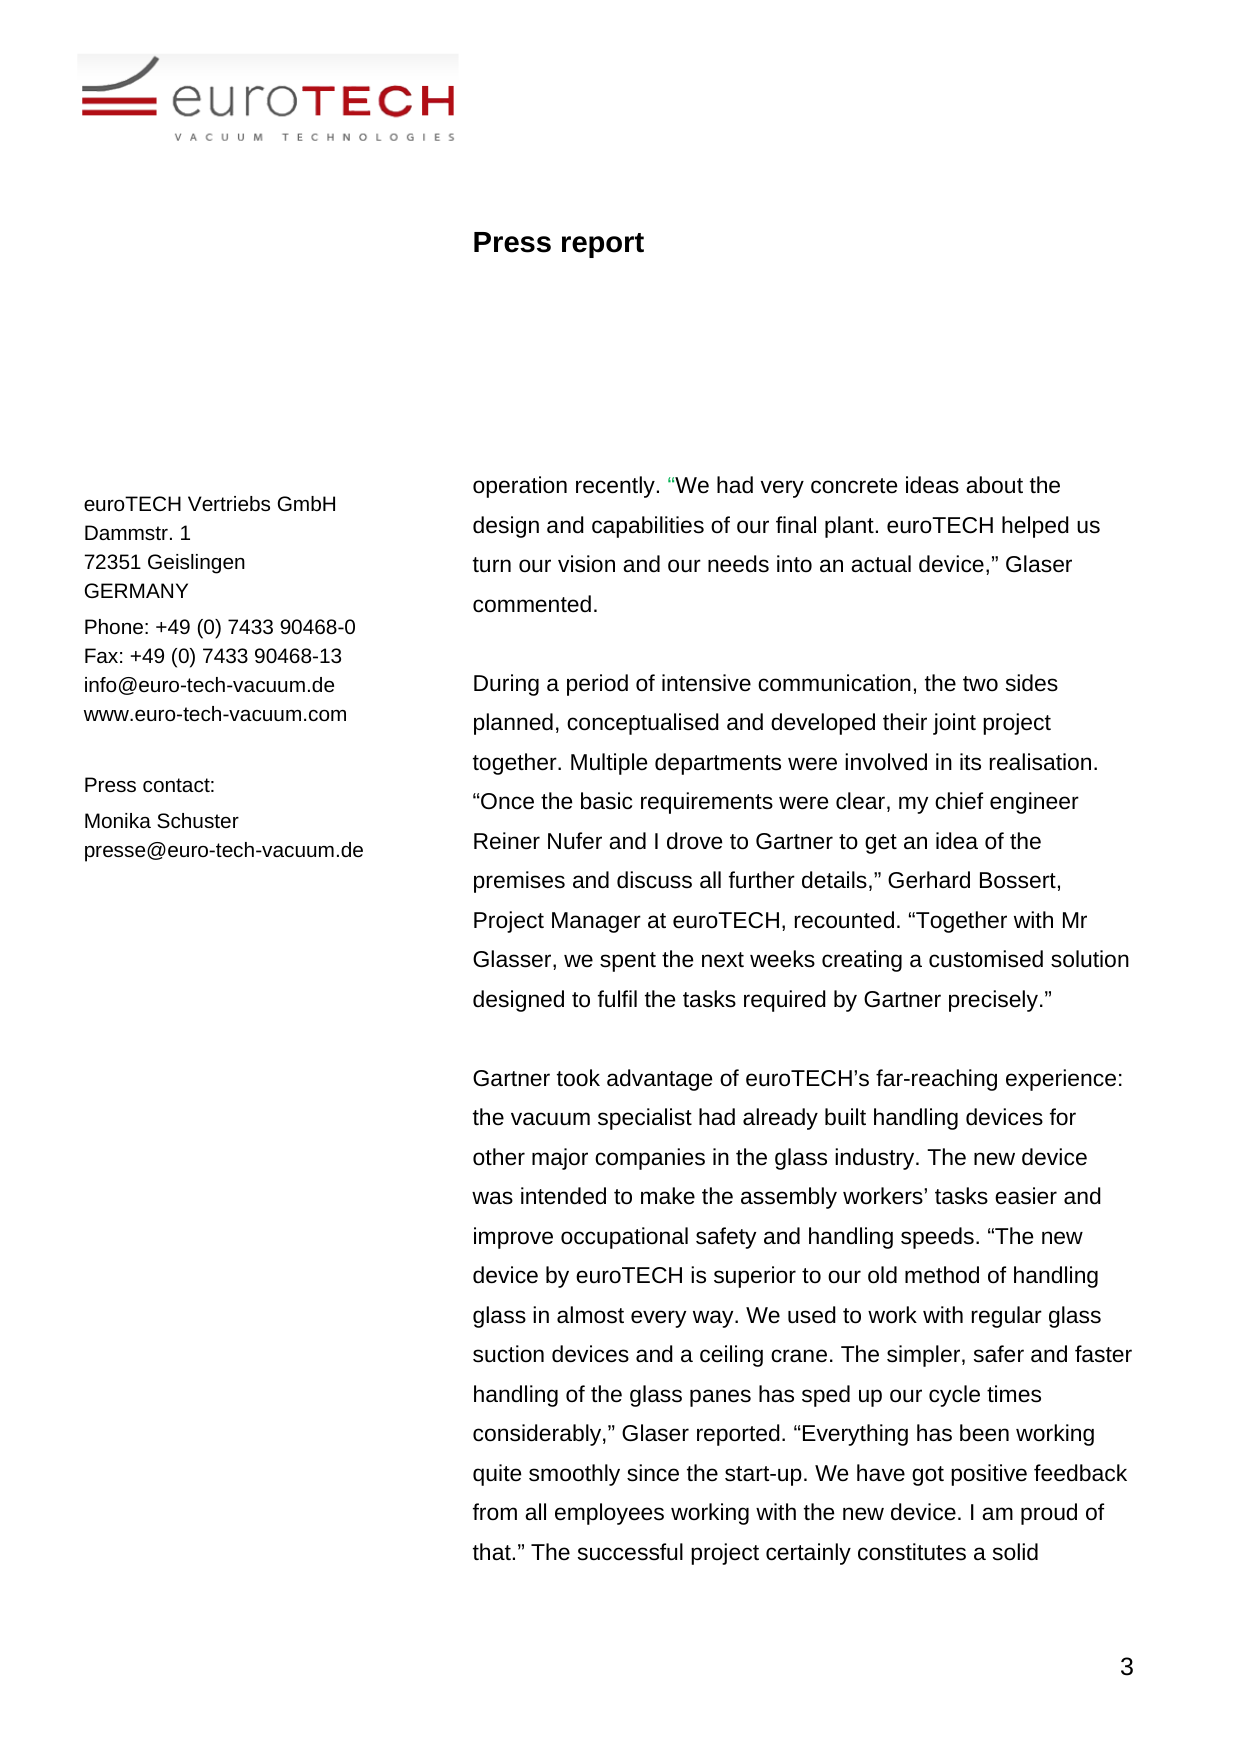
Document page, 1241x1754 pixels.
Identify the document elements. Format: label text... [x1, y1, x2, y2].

picture [8, 19, 475, 161]
text During a period of intensive communication, the two sides planned, conceptualised and developed their joint project together. Multiple departments were involved in its realisation. “Once the basic requirements were clear, my chief engineer Reiner Nufer and I drove to Gartner to get an idea of the premises and discuss all further details,” Gerhard Bossert, Project Manager at euroTECH, recounted. “Together with Mr Glasser, we spent the next weeks creating a customised solution designed to fulfil the tasks required by Gartner precisely.” [472, 670, 1134, 1012]
